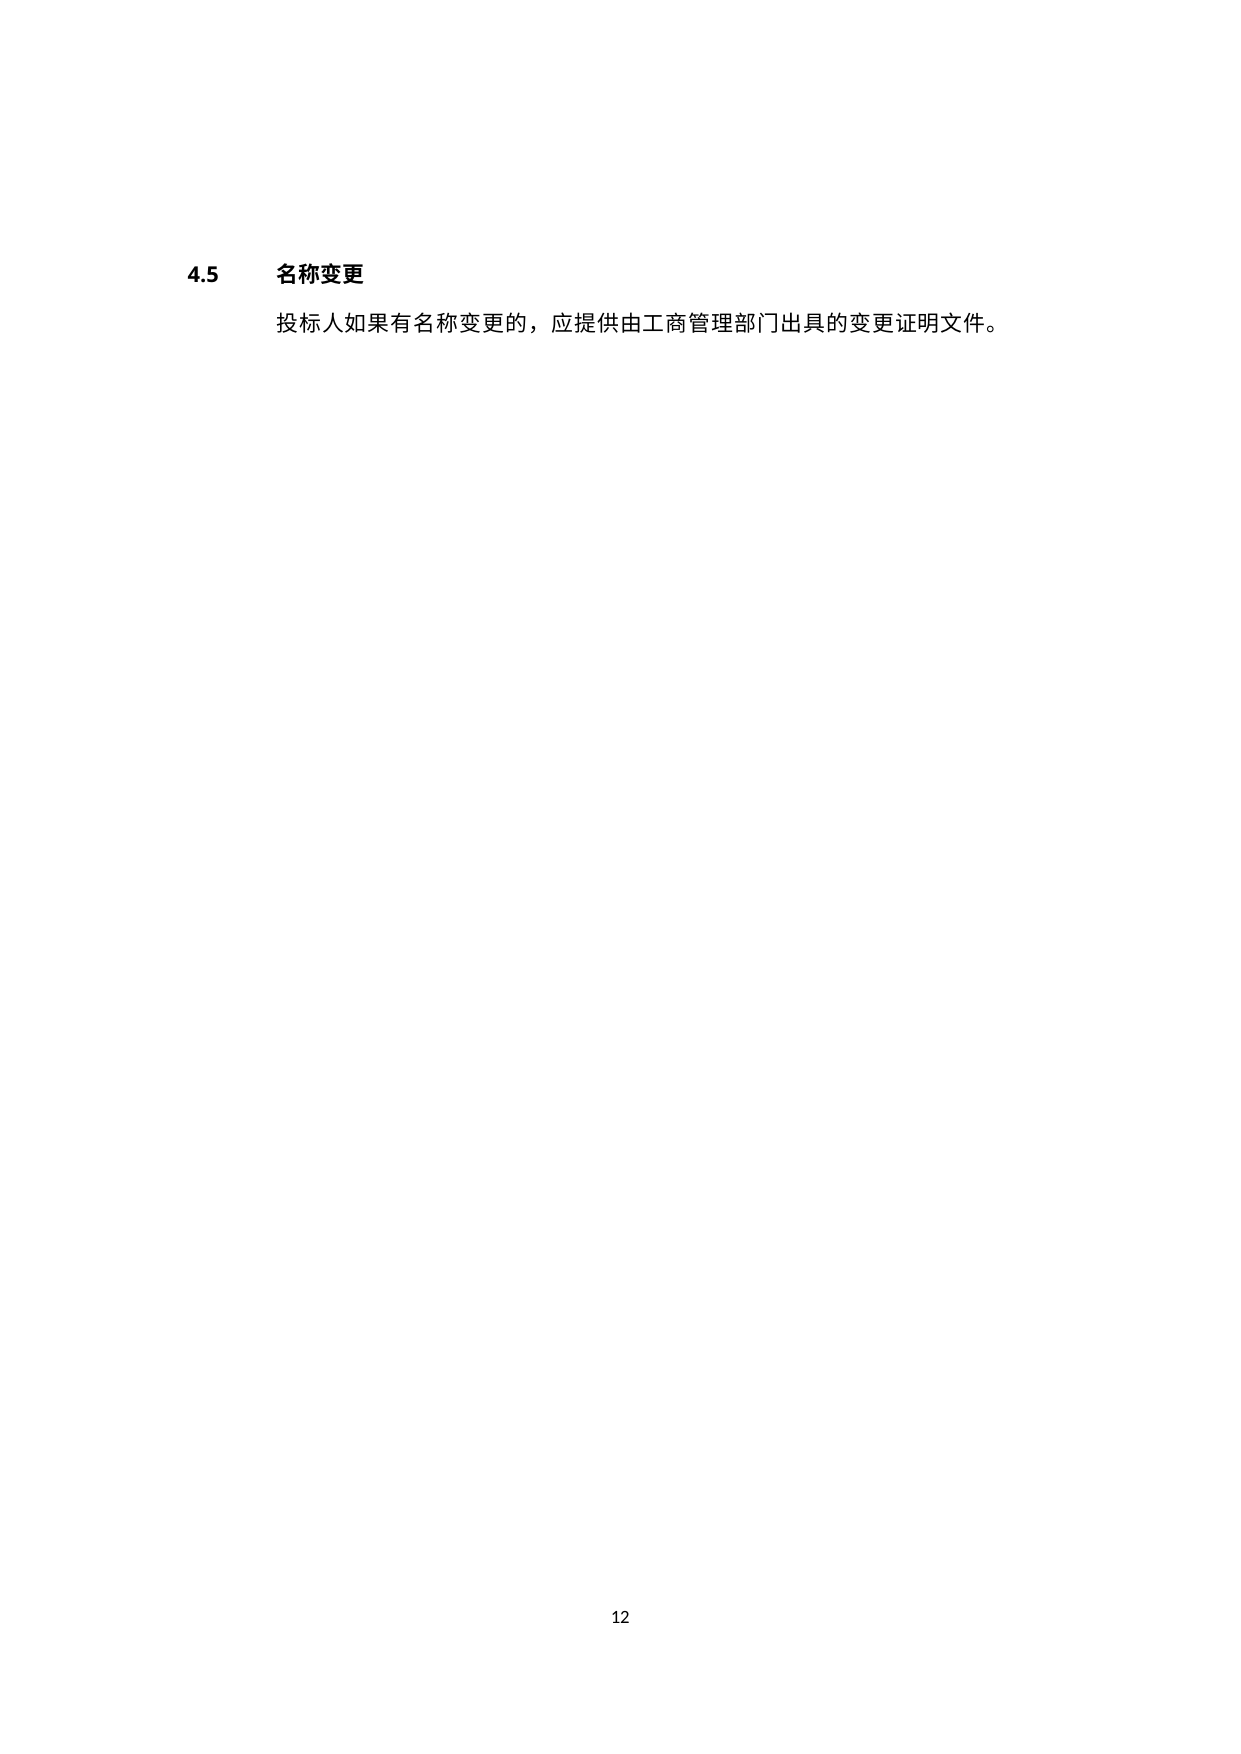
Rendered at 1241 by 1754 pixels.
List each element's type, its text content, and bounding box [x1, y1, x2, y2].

subtitle 4.5 名称变更 [187, 257, 1053, 289]
text 投标人如果有名称变更的，应提供由工商管理部门出具的变更证明文件。 [276, 305, 1053, 338]
